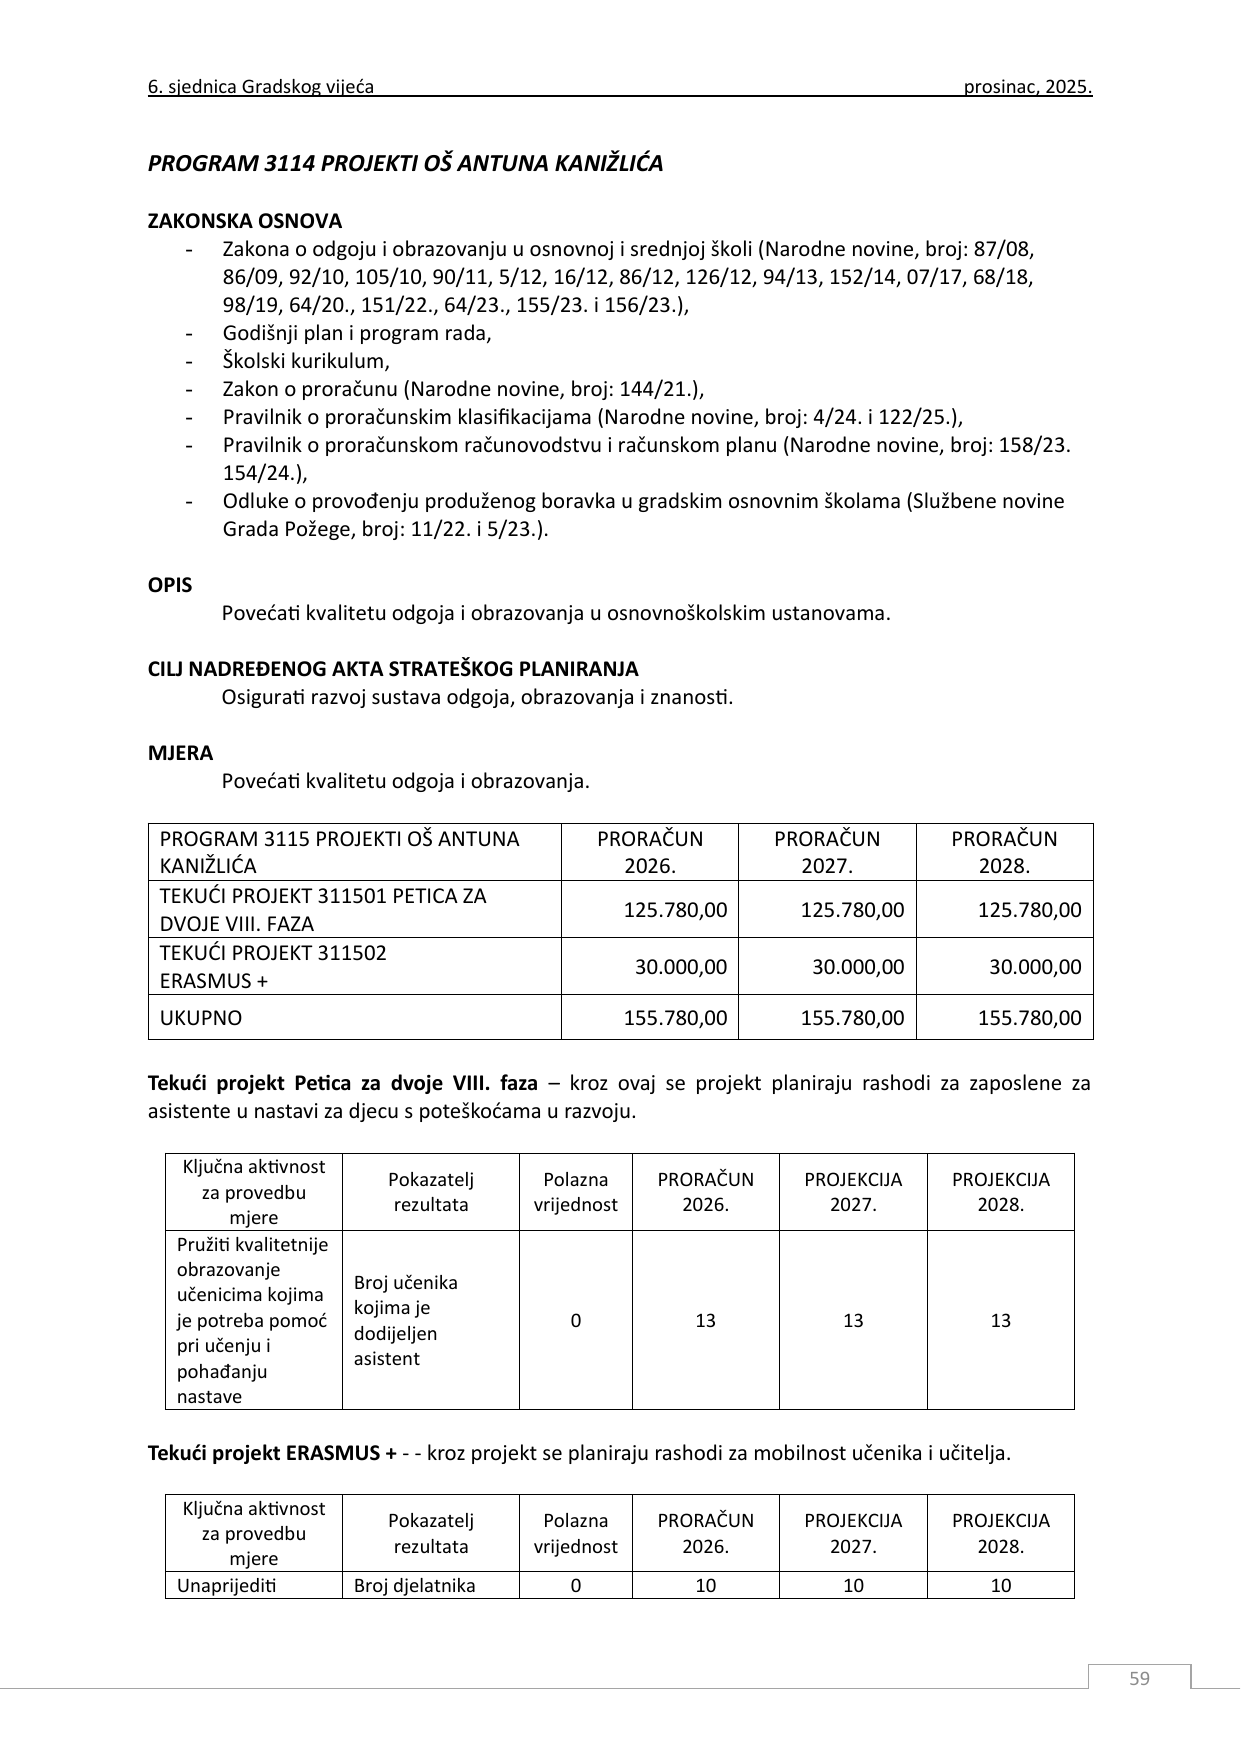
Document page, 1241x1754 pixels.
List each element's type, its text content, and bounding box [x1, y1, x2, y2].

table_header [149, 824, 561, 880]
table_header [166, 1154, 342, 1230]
list Pravilnik o proračunskim klasifikacijama (Narodne novine, broj: 4/24. i 122/25.), [185, 402, 1093, 430]
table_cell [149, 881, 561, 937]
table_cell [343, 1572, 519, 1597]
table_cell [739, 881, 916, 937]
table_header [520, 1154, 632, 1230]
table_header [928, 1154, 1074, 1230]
text PROGRAM 3114 PROJEKTI OŠ ANTUNA KANIŽLIĆA [148, 148, 1093, 178]
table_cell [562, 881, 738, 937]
text Osigurati razvoj sustava odgoja, obrazovanja i znanosti. [148, 682, 1093, 711]
text Tekući projekt Petica za dvoje VIII. faza – kroz ovaj se projekt planiraju rashodi za zaposlene za asistente u nastavi za djecu s poteškoćama u razvoju. [148, 1068, 1093, 1124]
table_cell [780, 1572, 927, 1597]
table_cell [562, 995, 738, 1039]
list Odluke o provođenju produženog boravka u gradskim osnovnim školama (Službene novine Grada Požege, broj: 11/22. i 5/23.). [185, 486, 1093, 542]
list Zakona o odgoju i obrazovanju u osnovnoj i srednjoj školi (Narodne novine, broj: 87/08, 86/09, 92/10, 105/10, 90/11, 5/12, 16/12, 86/12, 126/12, 94/13, 152/14, 07/17, 68/18, 98/19, 64/20., 151/22., 64/23., 155/23. i 156/23.), [185, 234, 1093, 318]
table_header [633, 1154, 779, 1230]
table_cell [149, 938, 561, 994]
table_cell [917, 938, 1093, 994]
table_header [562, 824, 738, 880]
list Školski kurikulum, [185, 346, 1093, 374]
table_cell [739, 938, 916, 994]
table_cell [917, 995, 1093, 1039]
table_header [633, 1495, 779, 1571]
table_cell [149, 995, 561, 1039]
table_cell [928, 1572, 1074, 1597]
text OPIS [148, 570, 1093, 598]
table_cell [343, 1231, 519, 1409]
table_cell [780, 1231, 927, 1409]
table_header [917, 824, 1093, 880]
text ZAKONSKA OSNOVA [148, 206, 1093, 234]
text Povećati kvalitetu odgoja i obrazovanja u osnovnoškolskim ustanovama. [148, 598, 1093, 626]
list Zakon o proračunu (Narodne novine, broj: 144/21.), [185, 374, 1093, 402]
text CILJ NADREĐENOG AKTA STRATEŠKOG PLANIRANJA [148, 654, 1093, 682]
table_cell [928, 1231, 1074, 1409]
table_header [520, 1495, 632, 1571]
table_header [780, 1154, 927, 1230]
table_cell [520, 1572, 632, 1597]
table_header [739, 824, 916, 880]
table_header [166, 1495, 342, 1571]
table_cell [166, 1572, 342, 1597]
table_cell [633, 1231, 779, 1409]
list Pravilnik o proračunskom računovodstvu i računskom planu (Narodne novine, broj: 158/23. 154/24.), [185, 430, 1093, 486]
list Godišnji plan i program rada, [185, 318, 1093, 346]
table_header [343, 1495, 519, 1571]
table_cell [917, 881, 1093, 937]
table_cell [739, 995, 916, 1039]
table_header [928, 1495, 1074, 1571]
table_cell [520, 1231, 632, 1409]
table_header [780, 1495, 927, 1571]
text Povećati kvalitetu odgoja i obrazovanja. [148, 767, 1093, 794]
text Tekući projekt ERASMUS + - - kroz projekt se planiraju rashodi za mobilnost učenika i učitelja. [148, 1438, 1093, 1466]
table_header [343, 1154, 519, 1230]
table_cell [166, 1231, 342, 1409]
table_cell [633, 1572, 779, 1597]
text MJERA [148, 738, 1093, 767]
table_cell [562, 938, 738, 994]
